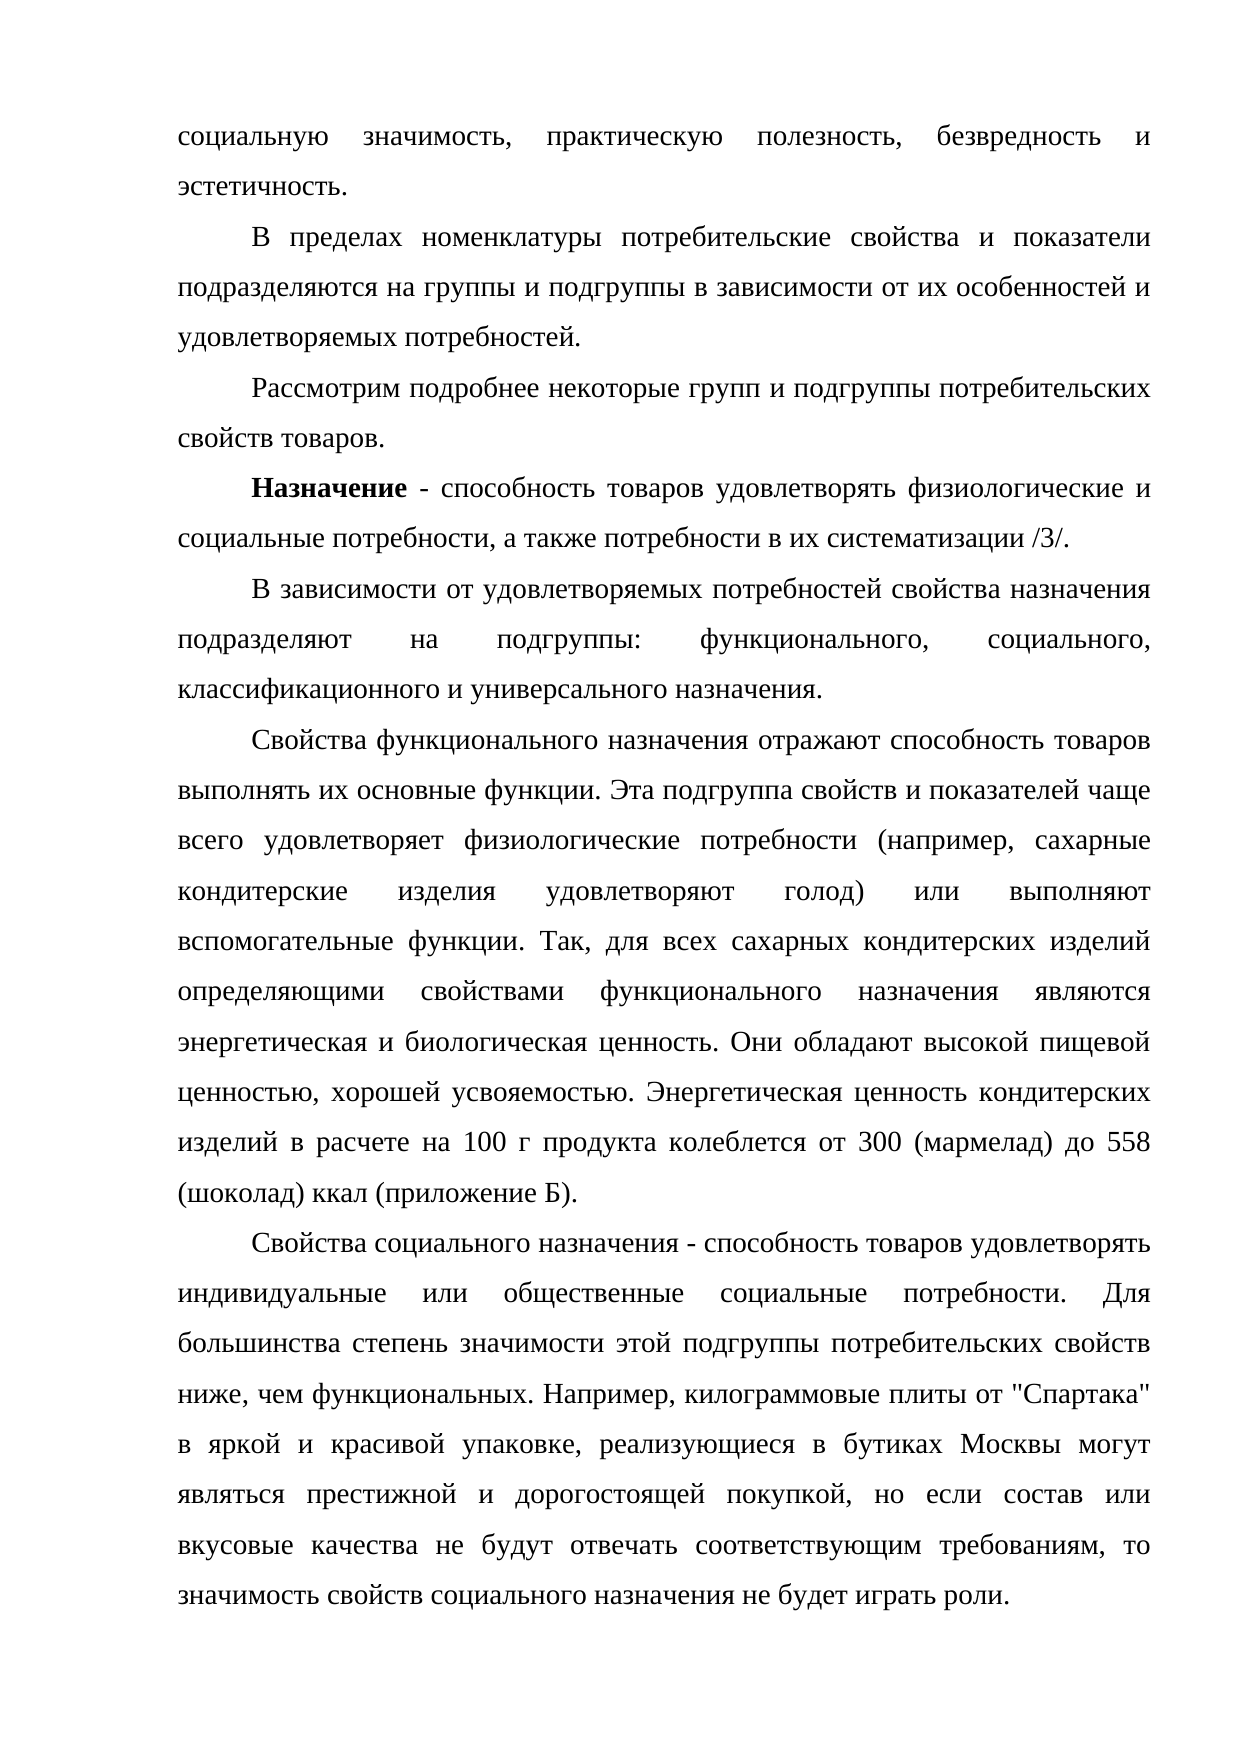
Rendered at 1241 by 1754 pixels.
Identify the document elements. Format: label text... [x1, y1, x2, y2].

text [177, 118, 1152, 202]
text В зависимости от удовлетворяемых потребностей свойства назначения подразделяют на подгруппы: функционального, социального, классификационного и универсального назначения. [177, 571, 1152, 705]
text Свойства социального назначения - способность товаров удовлетворять индивидуальные или общественные социальные потребности. Для большинства степень значимости этой подгруппы потребительских свойств ниже, чем функциональных. Например, килограммовые плиты от "Спартака" в яркой и красивой упаковке, реализующиеся в бутиках Москвы могут являться престижной и дорогостоящей покупкой, но если состав или вкусовые качества не будут отвечать соответствующим требованиям, то значимость свойств социального назначения не будет играть роли. [177, 1225, 1152, 1611]
text Рассмотрим подробнее некоторые групп и подгруппы потребительских свойств товаров. [177, 370, 1152, 453]
text Свойства функционального назначения отражают способность товаров выполнять их основные функции. Эта подгруппа свойств и показателей чаще всего удовлетворяет физиологические потребности (например, сахарные кондитерские изделия удовлетворяют голод) или выполняют вспомогательные функции. Так, для всех сахарных кондитерских изделий определяющими свойствами функционального назначения являются энергетическая и биологическая ценность. Они обладают высокой пищевой ценностью, хорошей усвояемостью. Энергетическая ценность кондитерских изделий в расчете на 100 г продукта колеблется от 300 (мармелад) до 558 (шоколад) ккал (приложение Б). [177, 722, 1152, 1208]
text В пределах номенклатуры потребительские свойства и показатели подразделяются на группы и подгруппы в зависимости от их особенностей и удовлетворяемых потребностей. [177, 219, 1152, 353]
text Назначение - способность товаров удовлетворять физиологические и социальные потребности, а также потребности в их систематизации /3/. [177, 470, 1152, 554]
